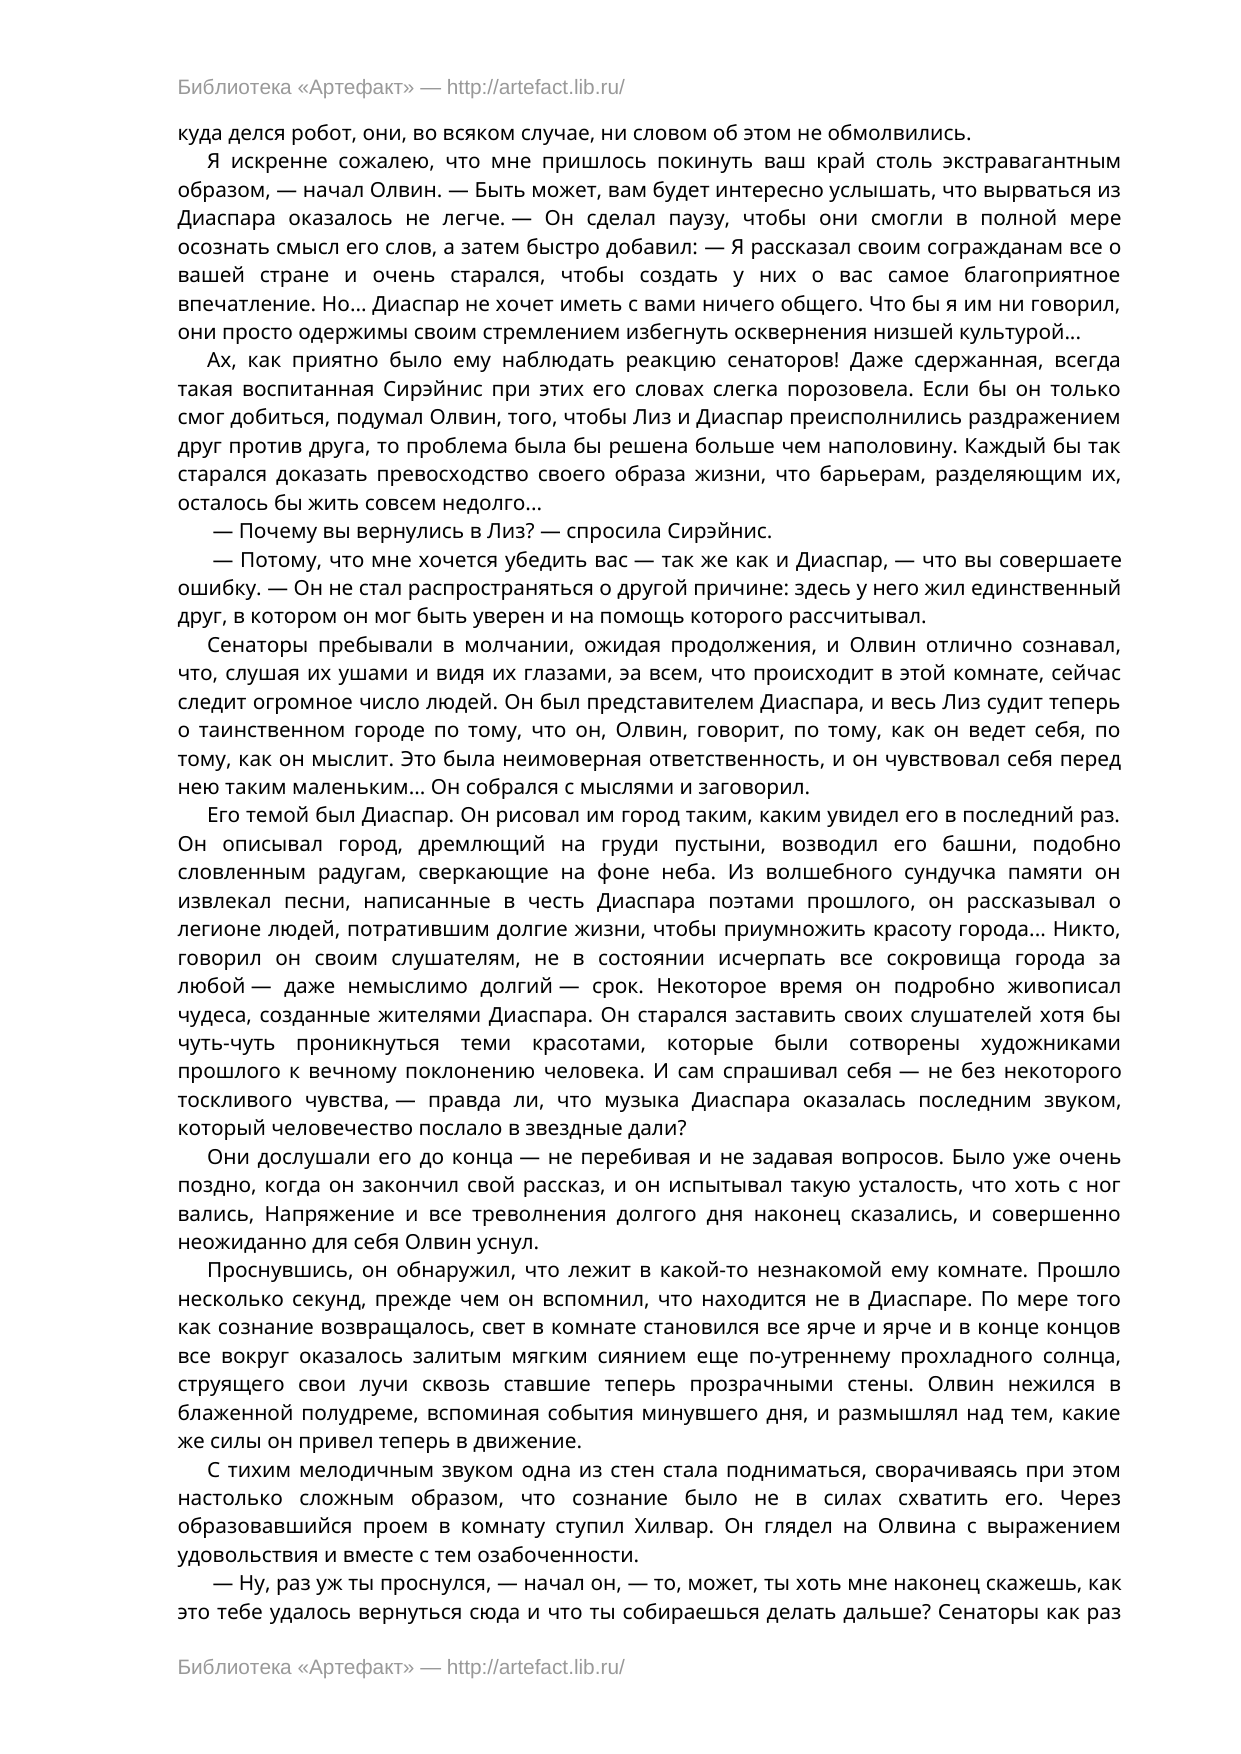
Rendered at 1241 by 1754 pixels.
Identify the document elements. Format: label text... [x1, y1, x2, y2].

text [177, 1568, 1122, 1625]
text Сенаторы пребывали в молчании, ожидая продолжения, и Олвин отлично сознавал, что, слушая их ушами и видя их глазами, эа всем, что происходит в этой комнате, сейчас следит огромное число людей. Он был представителем Диаспара, и весь Лиз судит теперь о таинственном городе по тому, что он, Олвин, говорит, по тому, как он ведет себя, по тому, как он мыслит. Это была неимоверная ответственность, и он чувствовал себя перед нею таким маленьким... Он собрался с мыслями и заговорил. [177, 630, 1122, 801]
text — Почему вы вернулись в Лиз? — спросила Сирэйнис. [177, 516, 1122, 545]
text Они дослушали его до конца — не перебивая и не задавая вопросов. Было уже очень поздно, когда он закончил свой рассказ, и он испытывал такую усталость, что хоть с ног вались, Напряжение и все треволнения долгого дня наконец сказались, и совершенно неожиданно для себя Олвин уснул. [177, 1142, 1122, 1256]
text Проснувшись, он обнаружил, что лежит в какой-то незнакомой ему комнате. Прошло несколько секунд, прежде чем он вспомнил, что находится не в Диаспаре. По мере того как сознание возвращалось, свет в комнате становился все ярче и ярче и в конце концов все вокруг оказалось залитым мягким сиянием еще по-утреннему прохладного солнца, струящего свои лучи сквозь ставшие теперь прозрачными стены. Олвин нежился в блаженной полудреме, вспоминая события минувшего дня, и размышлял над тем, какие же силы он привел теперь в движение. [177, 1256, 1122, 1455]
text С тихим мелодичным звуком одна из стен стала подниматься, сворачиваясь при этом настолько сложным образом, что сознание было не в силах схватить его. Через образовавшийся проем в комнату ступил Хилвар. Он глядел на Олвина с выражением удовольствия и вместе с тем озабоченности. [177, 1455, 1122, 1568]
text — Потому, что мне хочется убедить вас — так же как и Диаспар, — что вы совершаете ошибку. — Он не стал распространяться о другой причине: здесь у него жил единственный друг, в котором он мог быть уверен и на помощь которого рассчитывал. [177, 545, 1122, 630]
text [177, 118, 1122, 147]
text Я искренне сожалею, что мне пришлось покинуть ваш край столь экстравагантным образом, — начал Олвин. — Быть может, вам будет интересно услышать, что вырваться из Диаспара оказалось не легче. — Он сделал паузу, чтобы они смогли в полной мере осознать смысл его слов, а затем быстро добавил: — Я рассказал своим согражданам все о вашей стране и очень старался, чтобы создать у них о вас самое благоприятное впечатление. Но... Диаспар не хочет иметь с вами ничего общего. Что бы я им ни говорил, они просто одержимы своим стремлением избегнуть осквернения низшей культурой... [177, 147, 1122, 346]
text Его темой был Диаспар. Он рисовал им город таким, каким увидел его в последний раз. Он описывал город, дремлющий на груди пустыни, возводил его башни, подобно словленным радугам, сверкающие на фоне неба. Из волшебного сундучка памяти он извлекал песни, написанные в честь Диаспара поэтами прошлого, он рассказывал о легионе людей, потратившим долгие жизни, чтобы приумножить красоту города... Никто, говорил он своим слушателям, не в состоянии исчерпать все сокровища города за любой — даже немыслимо долгий — срок. Некоторое время он подробно живописал чудеса, созданные жителями Диаспара. Он старался заставить своих слушателей хотя бы чуть-чуть проникнуться теми красотами, которые были сотворены художниками прошлого к вечному поклонению человека. И сам спрашивал себя — не без некоторого тоскливого чувства, — правда ли, что музыка Диаспара оказалась последним звуком, который человечество послало в звездные дали? [177, 801, 1122, 1142]
text Ах, как приятно было ему наблюдать реакцию сенаторов! Даже сдержанная, всегда такая воспитанная Сирэйнис при этих его словах слегка порозовела. Если бы он только смог добиться, подумал Олвин, того, чтобы Лиз и Диаспар преисполнились раздражением друг против друга, то проблема была бы решена больше чем наполовину. Каждый бы так старался доказать превосходство своего образа жизни, что барьерам, разделяющим их, осталось бы жить совсем недолго... [177, 346, 1122, 516]
